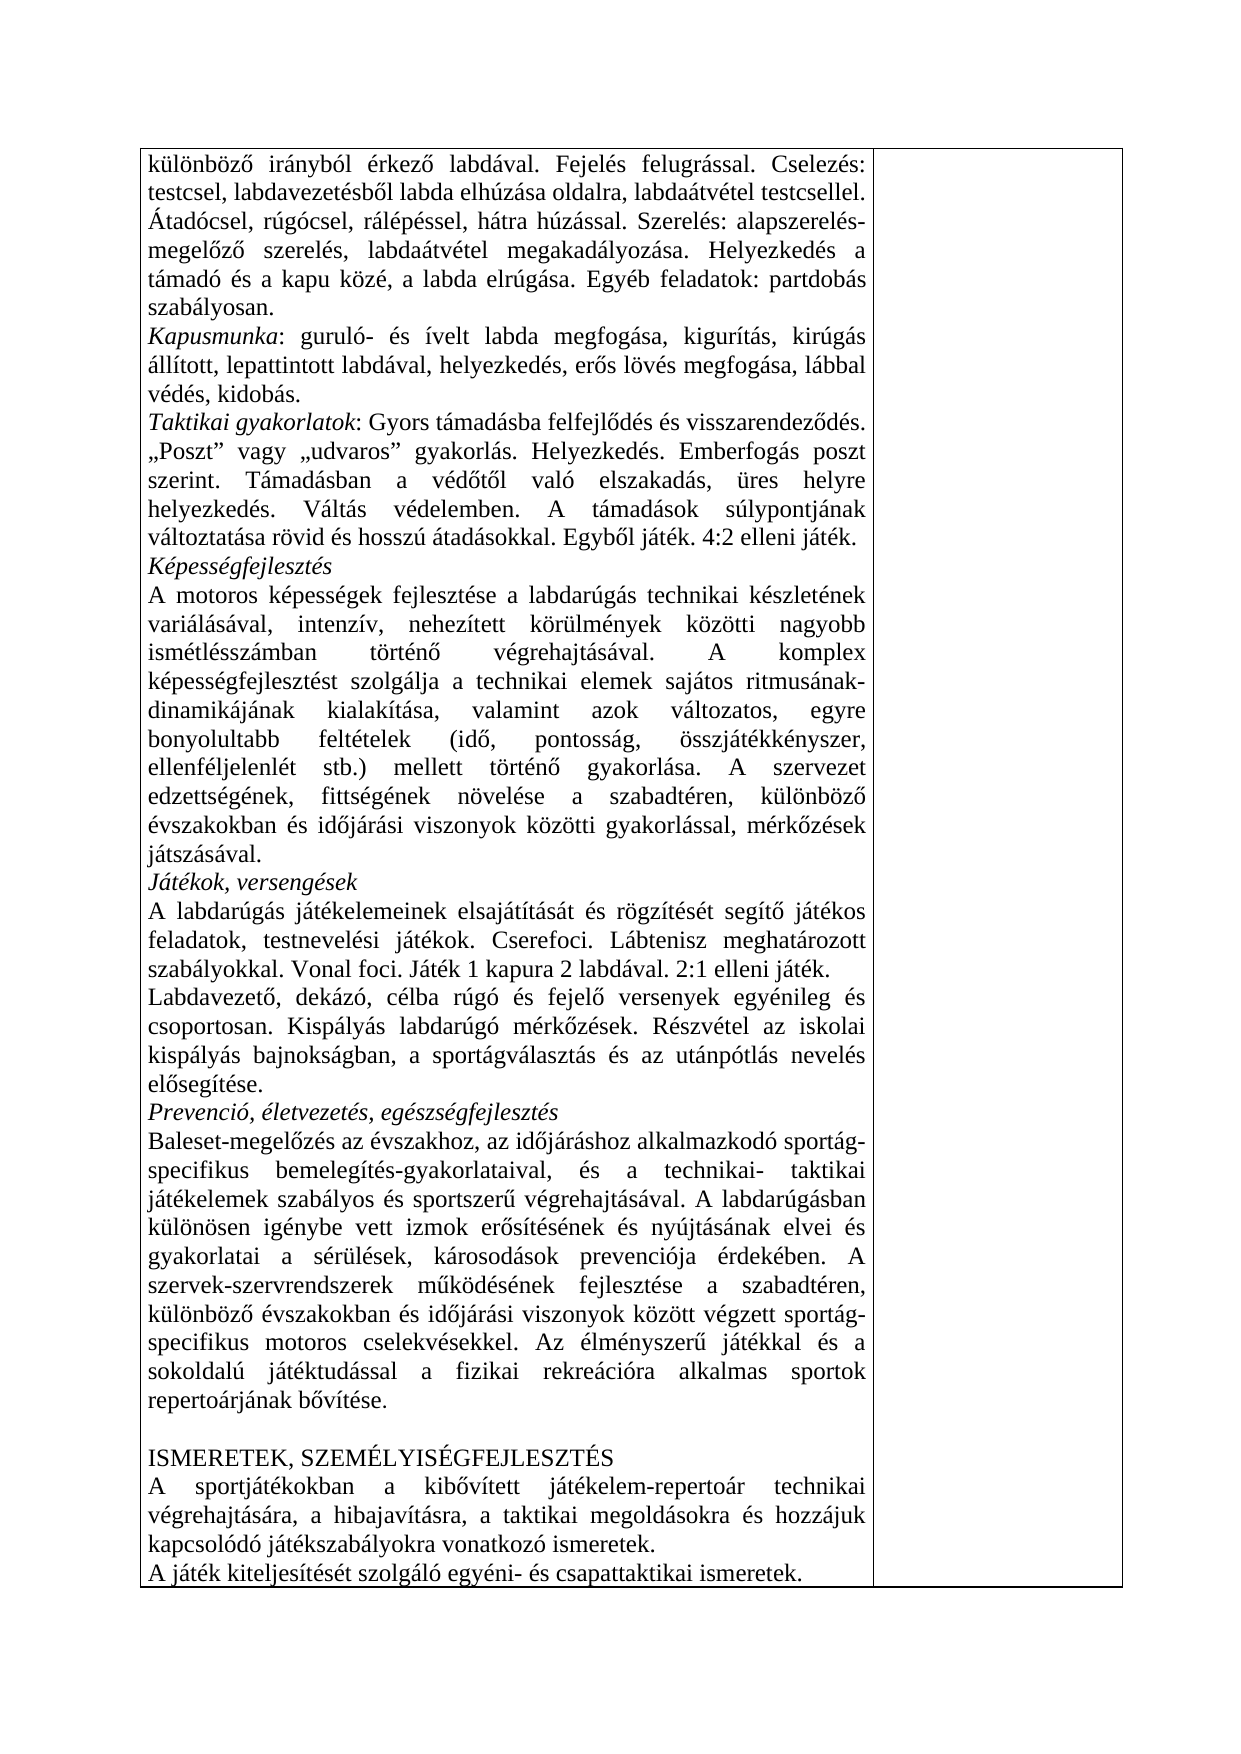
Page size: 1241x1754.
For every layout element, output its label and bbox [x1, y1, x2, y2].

table_cell [874, 149, 1122, 1586]
table_cell [141, 149, 873, 1586]
